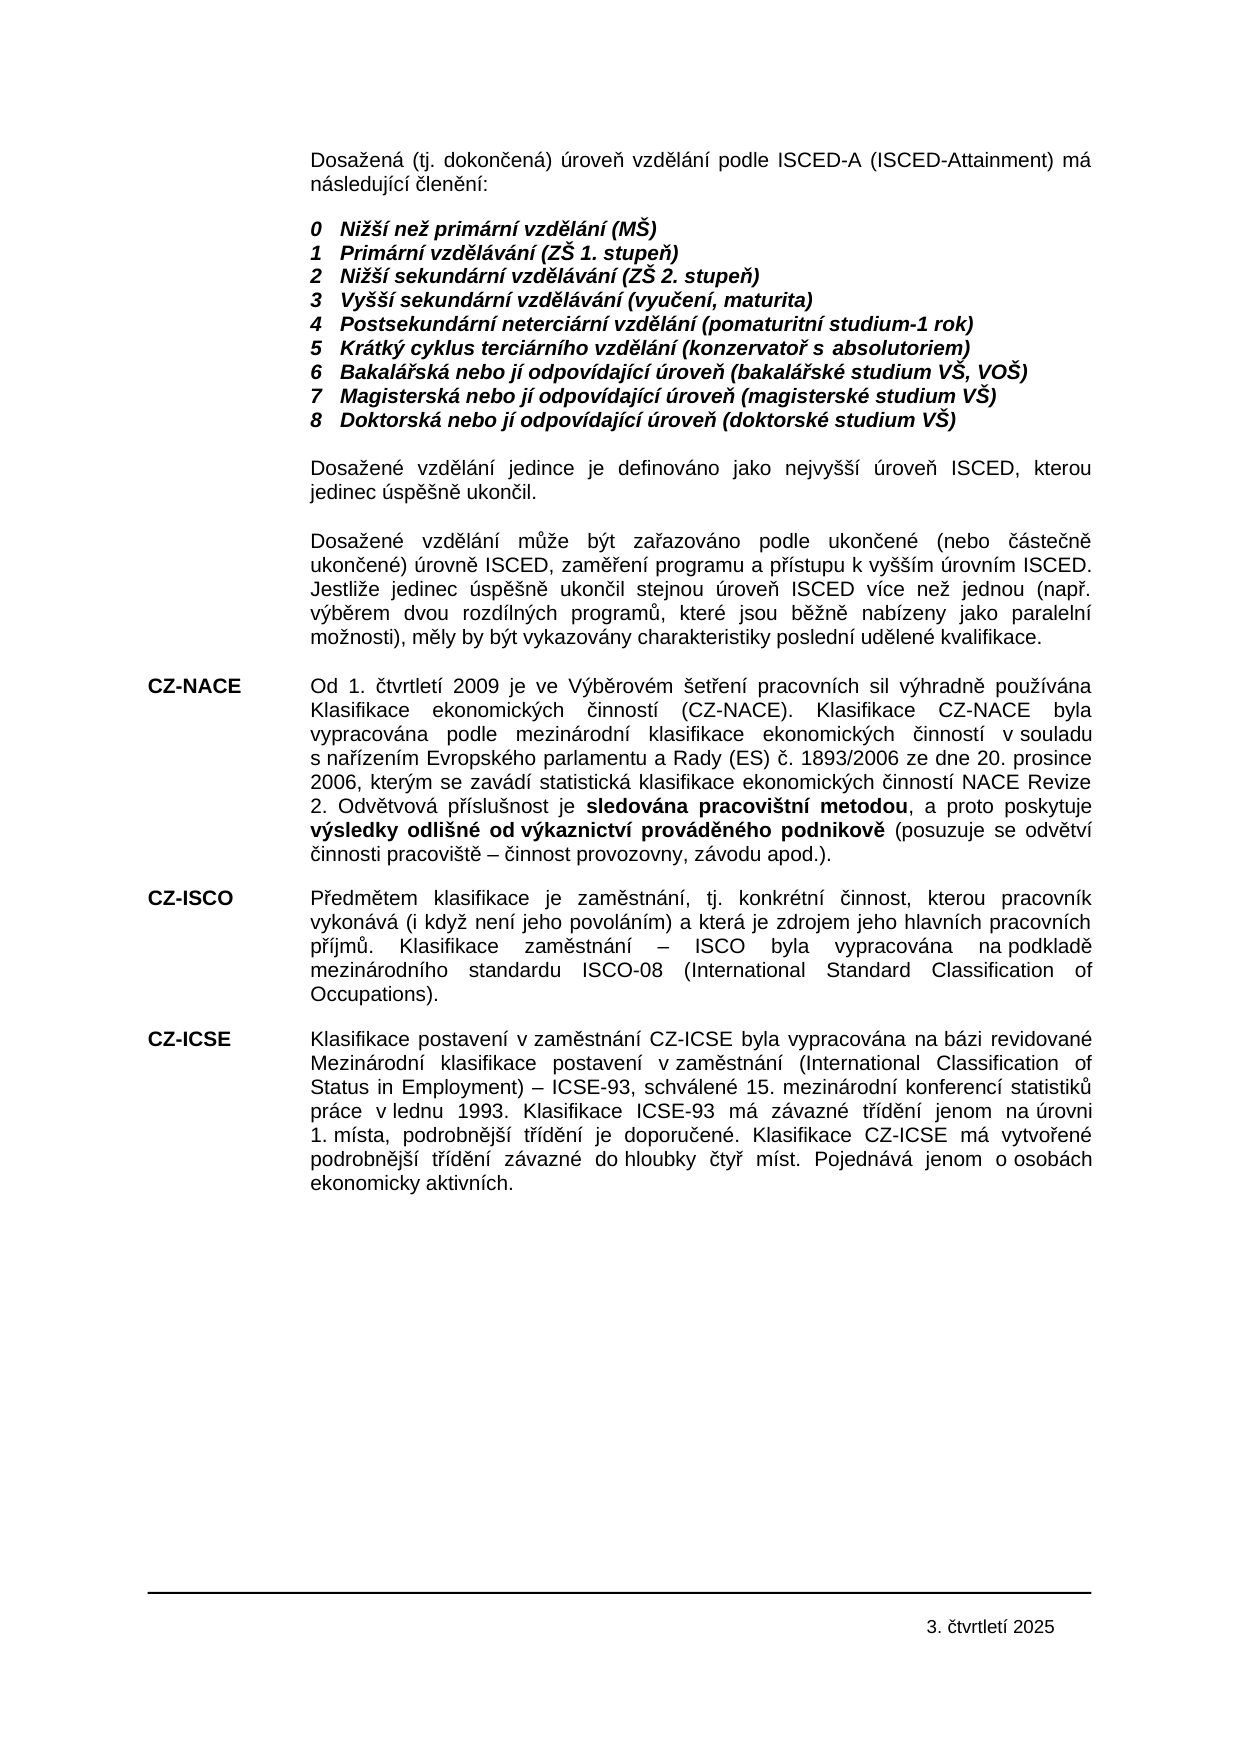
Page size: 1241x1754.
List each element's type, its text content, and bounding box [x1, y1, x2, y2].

text Dosažené vzdělání jedince je definováno jako nejvyšší úroveň ISCED, kterou jedinec úspěšně ukončil. [310, 456, 1092, 504]
text 2 Nižší sekundární vzdělávání (ZŠ 2. stupeň) [310, 264, 1092, 288]
text Dosažené vzdělání může být zařazováno podle ukončené (nebo částečně ukončené) úrovně ISCED, zaměření programu a přístupu k vyšším úrovním ISCED. Jestliže jedinec úspěšně ukončil stejnou úroveň ISCED více než jednou (např. výběrem dvou rozdílných programů, které jsou běžně nabízeny jako paralelní možnosti), měly by být vykazovány charakteristiky poslední udělené kvalifikace. [310, 529, 1092, 649]
text 7 Magisterská nebo jí odpovídající úroveň (magisterské studium VŠ) [310, 384, 1092, 408]
text 1 Primární vzdělávání (ZŠ 1. stupeň) [310, 240, 1092, 264]
text 8 Doktorská nebo jí odpovídající úroveň (doktorské studium VŠ) [310, 408, 1092, 432]
text CZ-ISCO Předmětem klasifikace je zaměstnání, tj. konkrétní činnost, kterou pracovník vykonává (i když není jeho povoláním) a která je zdrojem jeho hlavních pracovních příjmů. Klasifikace zaměstnání – ISCO byla vypracována na podkladě mezinárodního standardu ISCO-08 (International Standard Classification of Occupations). [148, 886, 1092, 1006]
text 5 Krátký cyklus terciárního vzdělání (konzervatoř s absolutoriem) [310, 336, 1092, 360]
text 4 Postsekundární neterciární vzdělání (pomaturitní studium-1 rok) [310, 312, 1092, 336]
text 0 Nižší než primární vzdělání (MŠ) [310, 216, 1092, 240]
text 3 Vyšší sekundární vzdělávání (vyučení, maturita) [310, 288, 1092, 312]
text 6 Bakalářská nebo jí odpovídající úroveň (bakalářské studium VŠ, VOŠ) [310, 360, 1092, 384]
text Dosažená (tj. dokončená) úroveň vzdělání podle ISCED-A (ISCED-Attainment) má následující členění: [162, 148, 1092, 196]
text CZ-ICSE Klasifikace postavení v zaměstnání CZ-ICSE byla vypracována na bázi revidované Mezinárodní klasifikace postavení v zaměstnání (International Classification of Status in Employment) – ICSE-93, schválené 15. mezinárodní konferencí statistiků práce v lednu 1993. Klasifikace ICSE-93 má závazné třídění jenom na úrovni 1. místa, podrobnější třídění je doporučené. Klasifikace CZ-ICSE má vytvořené podrobnější třídění závazné do hloubky čtyř míst. Pojednává jenom o osobách ekonomicky aktivních. [148, 1027, 1092, 1194]
text CZ-NACE Od 1. čtvrtletí 2009 je ve Výběrovém šetření pracovních sil výhradně používána Klasifikace ekonomických činností (CZ-NACE). Klasifikace CZ-NACE byla vypracována podle mezinárodní klasifikace ekonomických činností v souladu s nařízením Evropského parlamentu a Rady (ES) č. 1893/2006 ze dne 20. prosince 2006, kterým se zavádí statistická klasifikace ekonomických činností NACE Revize 2. Odvětvová příslušnost je sledována pracovištní metodou, a proto poskytuje výsledky odlišné od výkaznictví prováděného podnikově (posuzuje se odvětví činnosti pracoviště – činnost provozovny, závodu apod.). [148, 674, 1092, 865]
